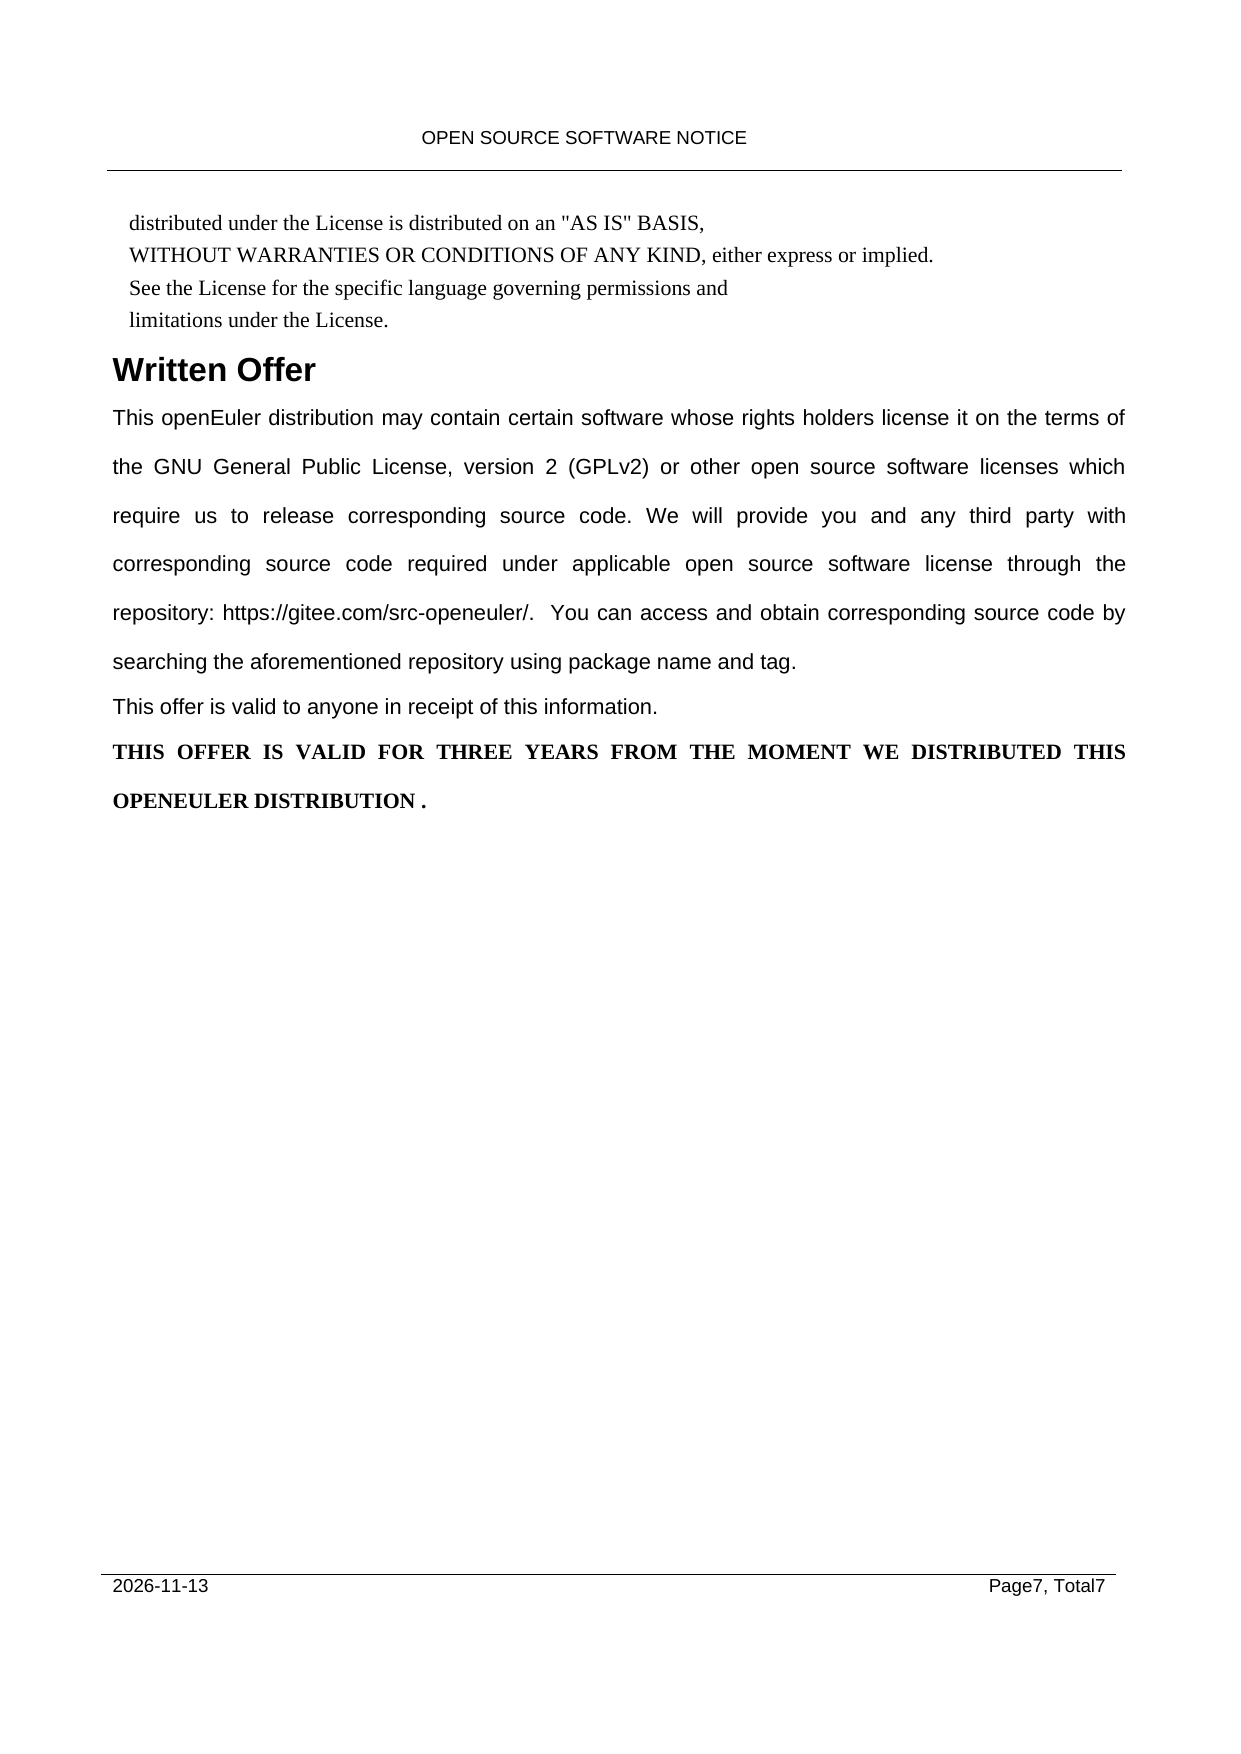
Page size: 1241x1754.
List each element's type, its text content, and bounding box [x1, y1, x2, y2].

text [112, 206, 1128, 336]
text THIS OFFER IS VALID FOR THREE YEARS FROM THE MOMENT WE DISTRIBUTED THIS OPENEULER DISTRIBUTION . [112, 735, 1128, 817]
text This offer is valid to anyone in receipt of this information. [112, 690, 1128, 723]
text This openEuler distribution may contain certain software whose rights holders license it on the terms of the GNU General Public License, version 2 (GPLv2) or other open source software licenses which require us to release corresponding source code. We will provide you and any third party with corresponding source code required under applicable open source software license through the repository: https://gitee.com/src-openeuler/. You can access and obtain corresponding source code by searching the aforementioned repository using package name and tag. [112, 401, 1128, 678]
text Written Offer [112, 336, 1128, 401]
